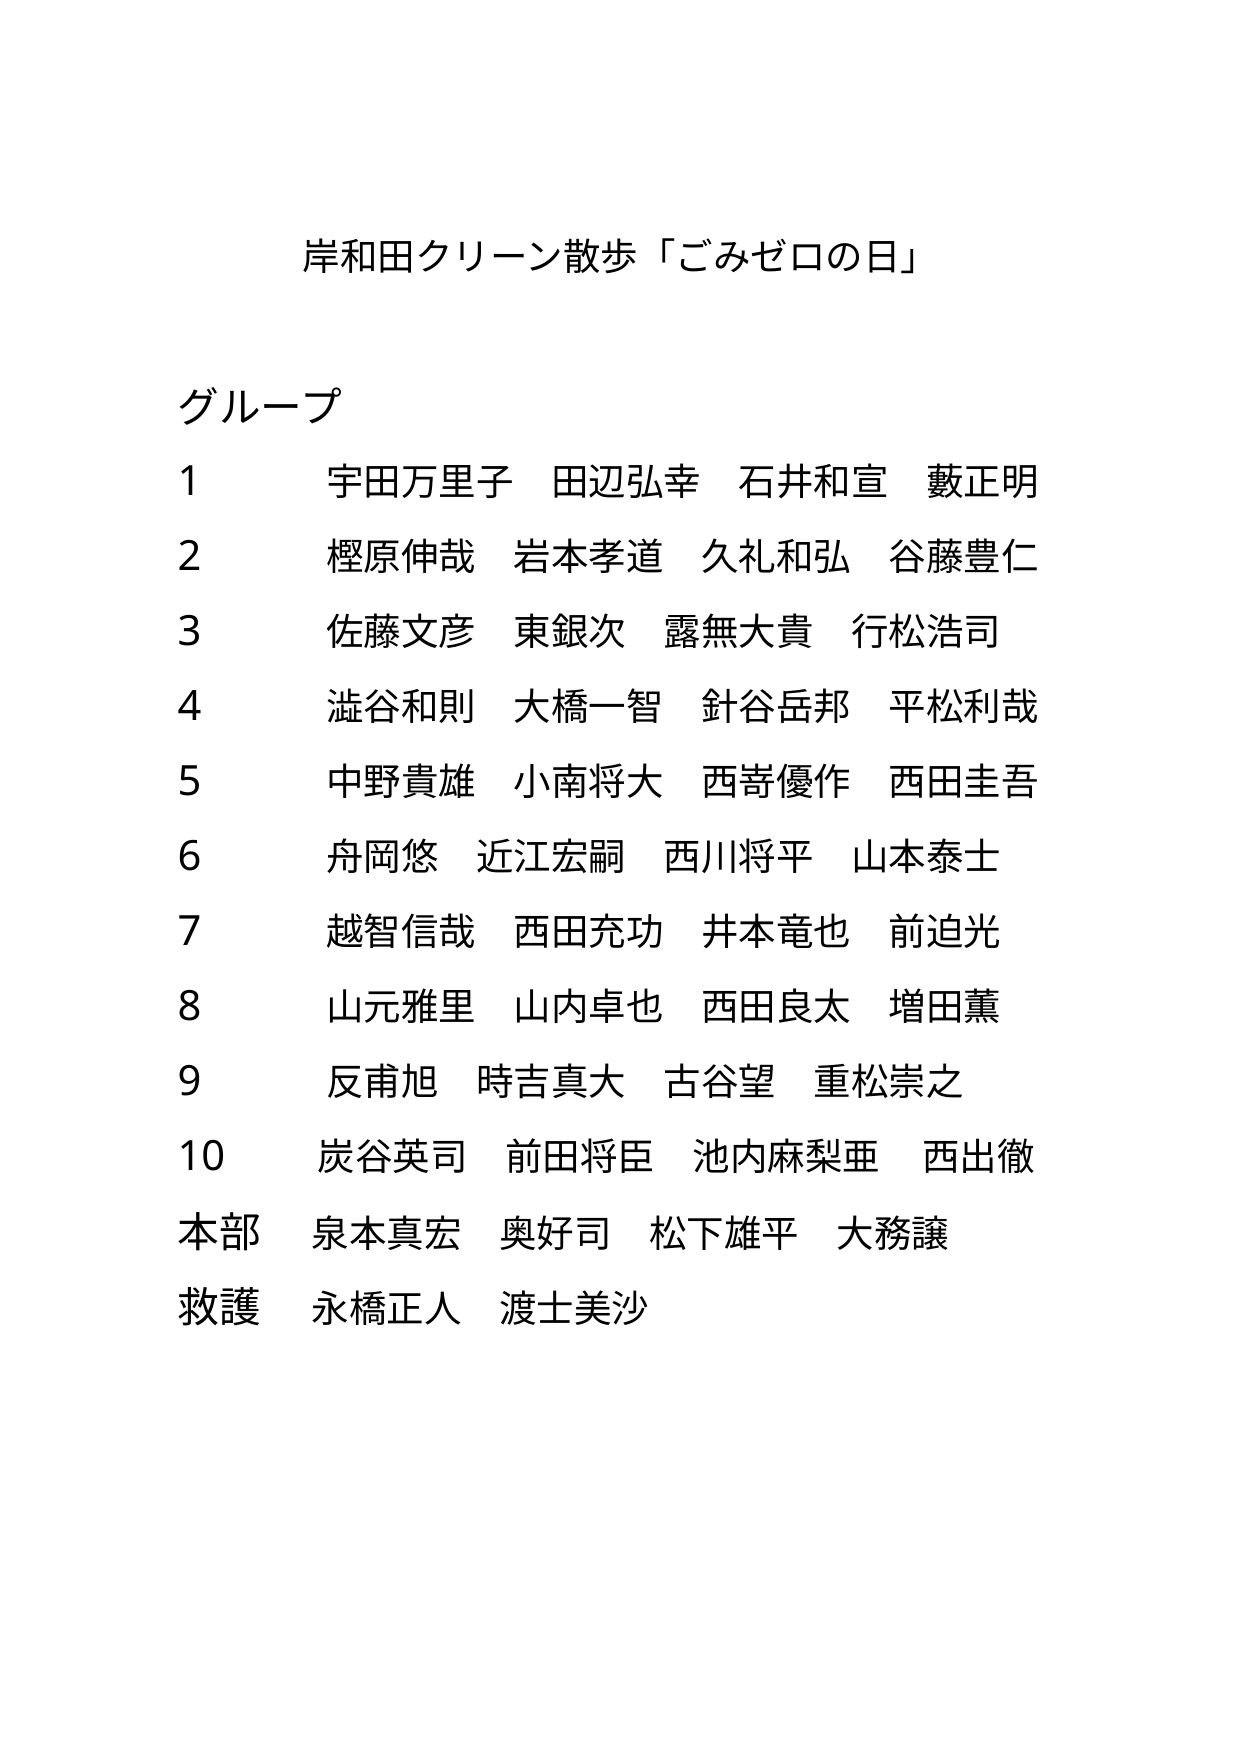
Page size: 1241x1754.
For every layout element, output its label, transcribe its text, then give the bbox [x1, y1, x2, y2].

text 1 宇田万里子 田辺弘幸 石井和宣 藪正明 [177, 442, 1063, 517]
text 岸和田クリーン散歩「ごみゼロの日」 [177, 217, 1063, 292]
text グループ [177, 367, 1063, 442]
text 3 佐藤文彦 東銀次 露無大貴 行松浩司 [177, 592, 1063, 667]
text 10 炭谷英司 前田将臣 池内麻梨亜 西出徹 [177, 1117, 1063, 1192]
text 本部 泉本真宏 奥好司 松下雄平 大務譲 [177, 1192, 1063, 1267]
text 5 中野貴雄 小南将大 西嵜優作 西田圭吾 [177, 742, 1063, 817]
text 4 澁谷和則 大橋一智 針谷岳邦 平松利哉 [177, 667, 1063, 742]
text 7 越智信哉 西田充功 井本竜也 前迫光 [177, 892, 1063, 967]
text 8 山元雅里 山内卓也 西田良太 増田薫 [177, 967, 1063, 1042]
text 救護 永橋正人 渡士美沙 [177, 1267, 1063, 1342]
text 9 反甫旭 時吉真大 古谷望 重松崇之 [177, 1042, 1063, 1117]
text 6 舟岡悠 近江宏嗣 西川将平 山本泰士 [177, 817, 1063, 892]
text 2 樫原伸哉 岩本孝道 久礼和弘 谷藤豊仁 [177, 517, 1063, 592]
